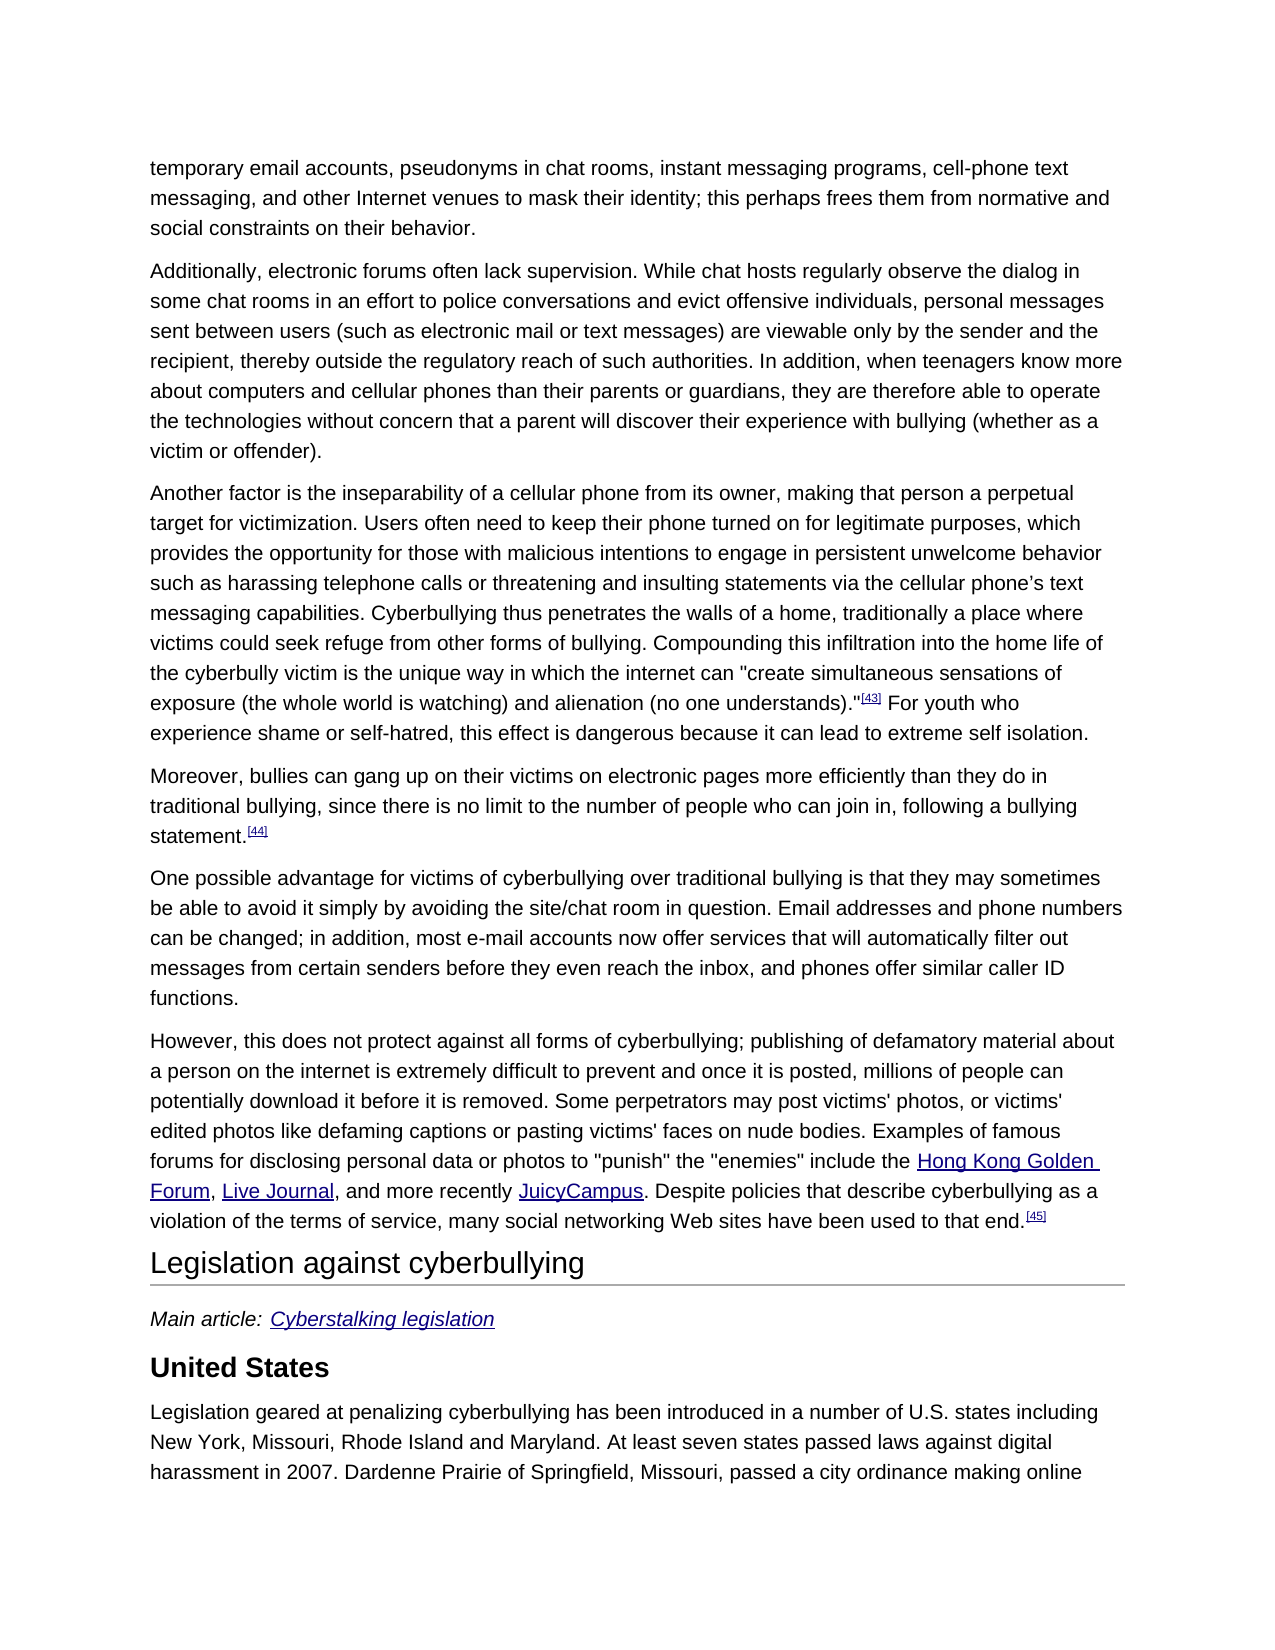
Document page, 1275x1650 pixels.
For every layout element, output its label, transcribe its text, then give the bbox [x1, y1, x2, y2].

text One possible advantage for victims of cyberbullying over traditional bullying is that they may sometimes be able to avoid it simply by avoiding the site/chat room in question. Email addresses and phone numbers can be changed; in addition, most e-mail accounts now offer services that will automatically filter out messages from certain senders before they even reach the inbox, and phones offer similar caller ID functions. [150, 860, 1125, 1010]
subtitle United States [150, 1351, 1125, 1384]
text Main article: Cyberstalking legislation [150, 1301, 1125, 1331]
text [150, 150, 1125, 240]
subtitle Legislation against cyberbullying [150, 1245, 1125, 1284]
text Another factor is the inseparability of a cellular phone from its owner, making that person a perpetual target for victimization. Users often need to keep their phone turned on for legitimate purposes, which provides the opportunity for those with malicious intentions to engage in persistent unwelcome behavior such as harassing telephone calls or threatening and insulting statements via the cellular phone’s text messaging capabilities. Cyberbullying thus penetrates the walls of a home, traditionally a place where victims could seek refuge from other forms of bullying. Compounding this infiltration into the home life of the cyberbully victim is the unique way in which the internet can "create simultaneous sensations of exposure (the whole world is watching) and alienation (no one understands)."[43] For youth who experience shame or self-hatred, this effect is dangerous because it can lead to extreme self isolation. [150, 475, 1125, 745]
text Moreover, bullies can gang up on their victims on electronic pages more efficiently than they do in traditional bullying, since there is no limit to the number of people who can join in, following a bullying statement.[44] [150, 757, 1125, 847]
text Additionally, electronic forums often lack supervision. While chat hosts regularly observe the dialog in some chat rooms in an effort to police conversations and evict offensive individuals, personal messages sent between users (such as electronic mail or text messages) are viewable only by the sender and the recipient, thereby outside the regulatory reach of such authorities. In addition, when teenagers know more about computers and cellular phones than their parents or guardians, they are therefore able to operate the technologies without concern that a parent will discover their experience with bullying (whether as a victim or offender). [150, 252, 1125, 462]
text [150, 1394, 1125, 1484]
text However, this does not protect against all forms of cyberbullying; publishing of defamatory material about a person on the internet is extremely difficult to prevent and once it is posted, millions of people can potentially download it before it is removed. Some perpetrators may post victims' photos, or victims' edited photos like defaming captions or pasting victims' faces on nude bodies. Examples of famous forums for disclosing personal data or photos to "punish" the "enemies" include the Hong Kong Golden Forum, Live Journal, and more recently JuicyCampus. Despite policies that describe cyberbullying as a violation of the terms of service, many social networking Web sites have been used to that end.[45] [150, 1022, 1125, 1232]
